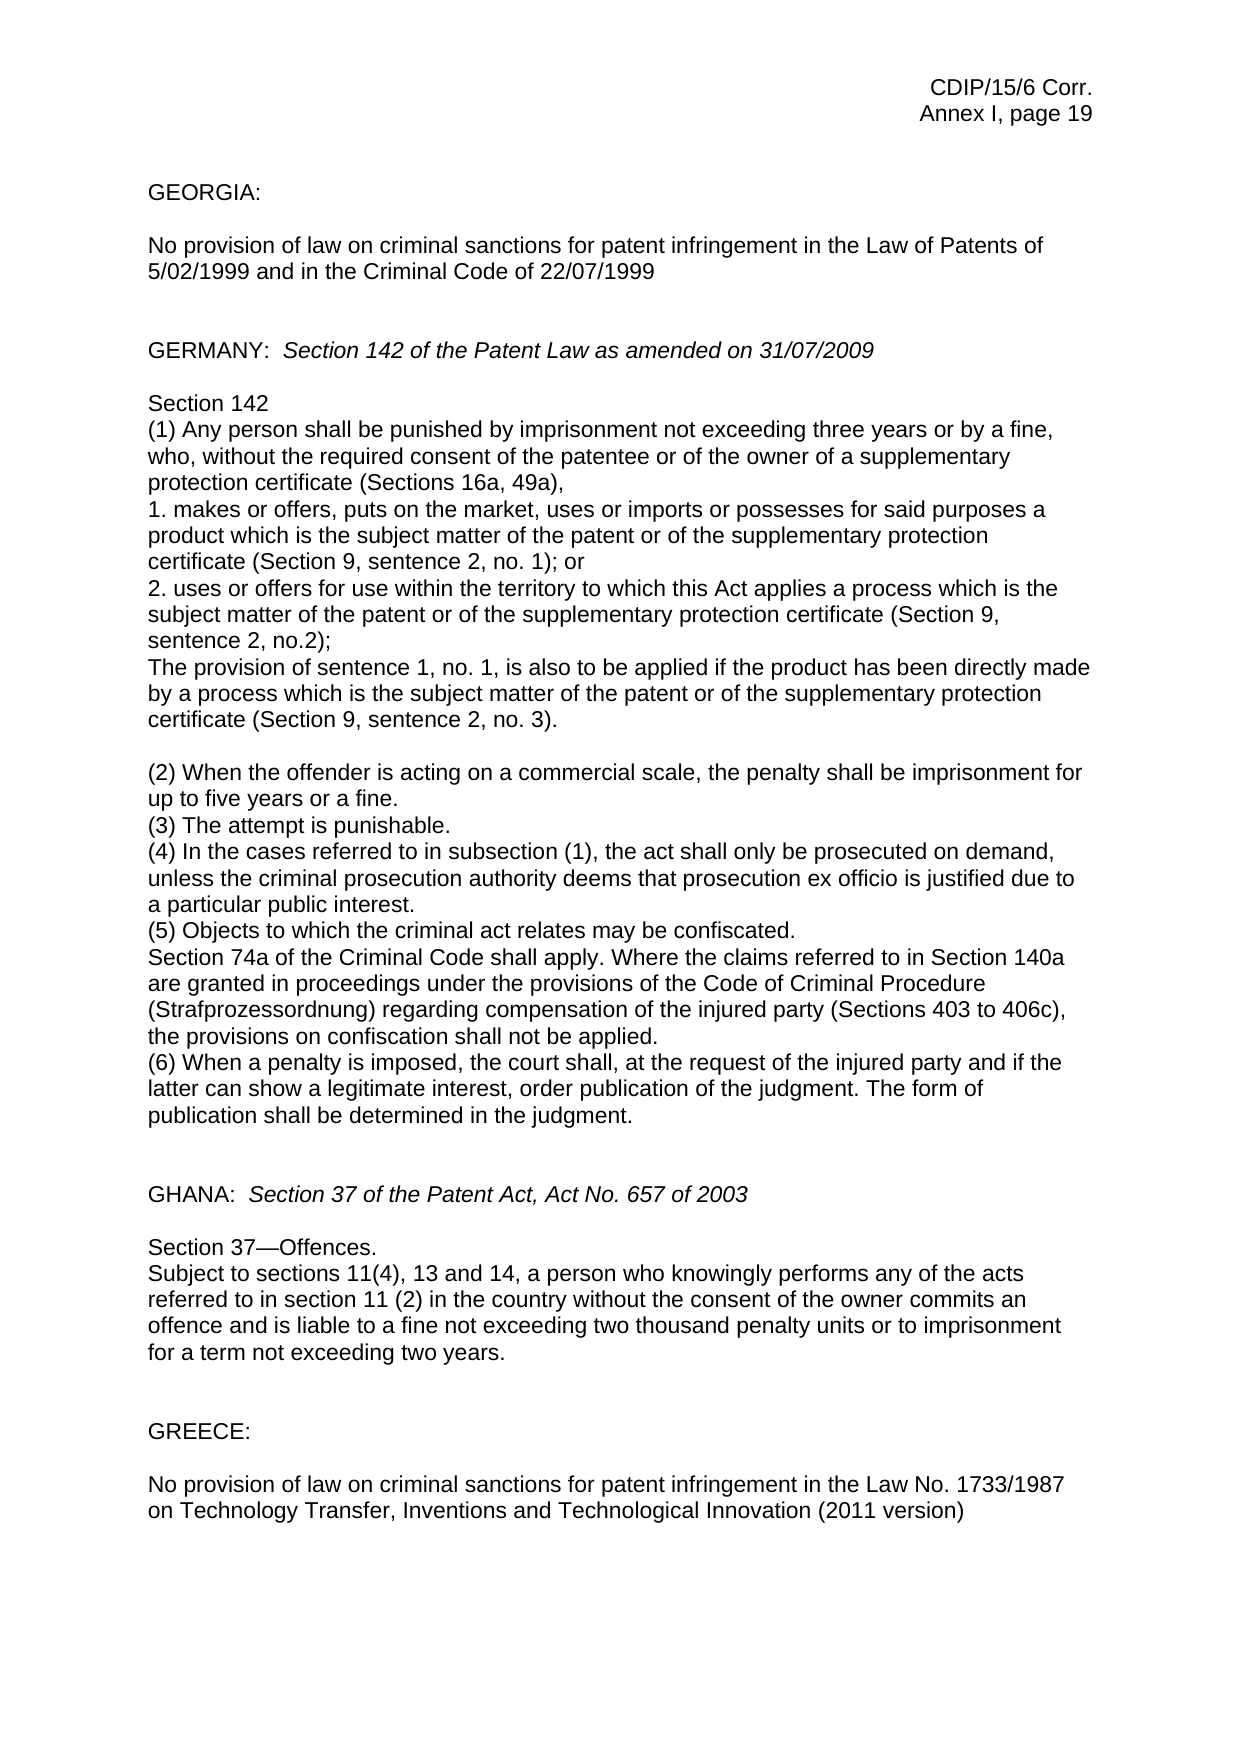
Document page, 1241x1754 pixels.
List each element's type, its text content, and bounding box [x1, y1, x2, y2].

text Section 37—Offences. [148, 1233, 1093, 1260]
text 1. makes or offers, puts on the market, uses or imports or possesses for said purposes a product which is the subject matter of the patent or of the supplementary protection certificate (Section 9, sentence 2, no. 1); or [148, 496, 1093, 574]
text No provision of law on criminal sanctions for patent infringement in the Law of Patents of 5/02/1999 and in the Criminal Code of 22/07/1999 [148, 232, 1093, 285]
text (2) When the offender is acting on a commercial scale, the penalty shall be imprisonment for up to five years or a fine. [148, 759, 1093, 812]
text (6) When a penalty is imposed, the court shall, at the request of the injured party and if the latter can show a legitimate interest, order publication of the judgment. The form of publication shall be determined in the judgment. [148, 1049, 1093, 1128]
text Section 142 [148, 390, 1093, 416]
text GERMANY: Section 142 of the Patent Law as amended on 31/07/2009 [148, 337, 1093, 364]
text GEORGIA: [148, 179, 1093, 206]
text The provision of sentence 1, no. 1, is also to be applied if the product has been directly made by a process which is the subject matter of the patent or of the supplementary protection certificate (Section 9, sentence 2, no. 3). [148, 654, 1093, 733]
text (1) Any person shall be punished by imprisonment not exceeding three years or by a fine, who, without the required consent of the patentee or of the owner of a supplementary protection certificate (Sections 16a, 49a), [148, 416, 1093, 496]
text GREECE: [148, 1418, 1093, 1444]
text Subject to sections 11(4), 13 and 14, a person who knowingly performs any of the acts referred to in section 11 (2) in the country without the consent of the owner commits an offence and is liable to a fine not exceeding two thousand penalty units or to imprisonment for a term not exceeding two years. [148, 1260, 1093, 1365]
text No provision of law on criminal sanctions for patent infringement in the Law No. 1733/1987 on Technology Transfer, Inventions and Technological Innovation (2011 version) [148, 1471, 1093, 1523]
text 2. uses or offers for use within the territory to which this Act applies a process which is the subject matter of the patent or of the supplementary protection certificate (Section 9, sentence 2, no.2); [148, 574, 1093, 654]
text Section 74a of the Criminal Code shall apply. Where the claims referred to in Section 140a are granted in proceedings under the provisions of the Code of Criminal Procedure (Strafprozessordnung) regarding compensation of the injured party (Sections 403 to 406c), the provisions on confiscation shall not be applied. [148, 943, 1093, 1049]
text (4) In the cases referred to in subsection (1), the act shall only be prosecuted on demand, unless the criminal prosecution authority deems that prosecution ex officio is justified due to a particular public interest. [148, 838, 1093, 917]
text (5) Objects to which the criminal act relates may be confiscated. [148, 917, 1093, 943]
text (3) The attempt is punishable. [148, 812, 1093, 838]
text GHANA: Section 37 of the Patent Act, Act No. 657 of 2003 [148, 1181, 1093, 1207]
